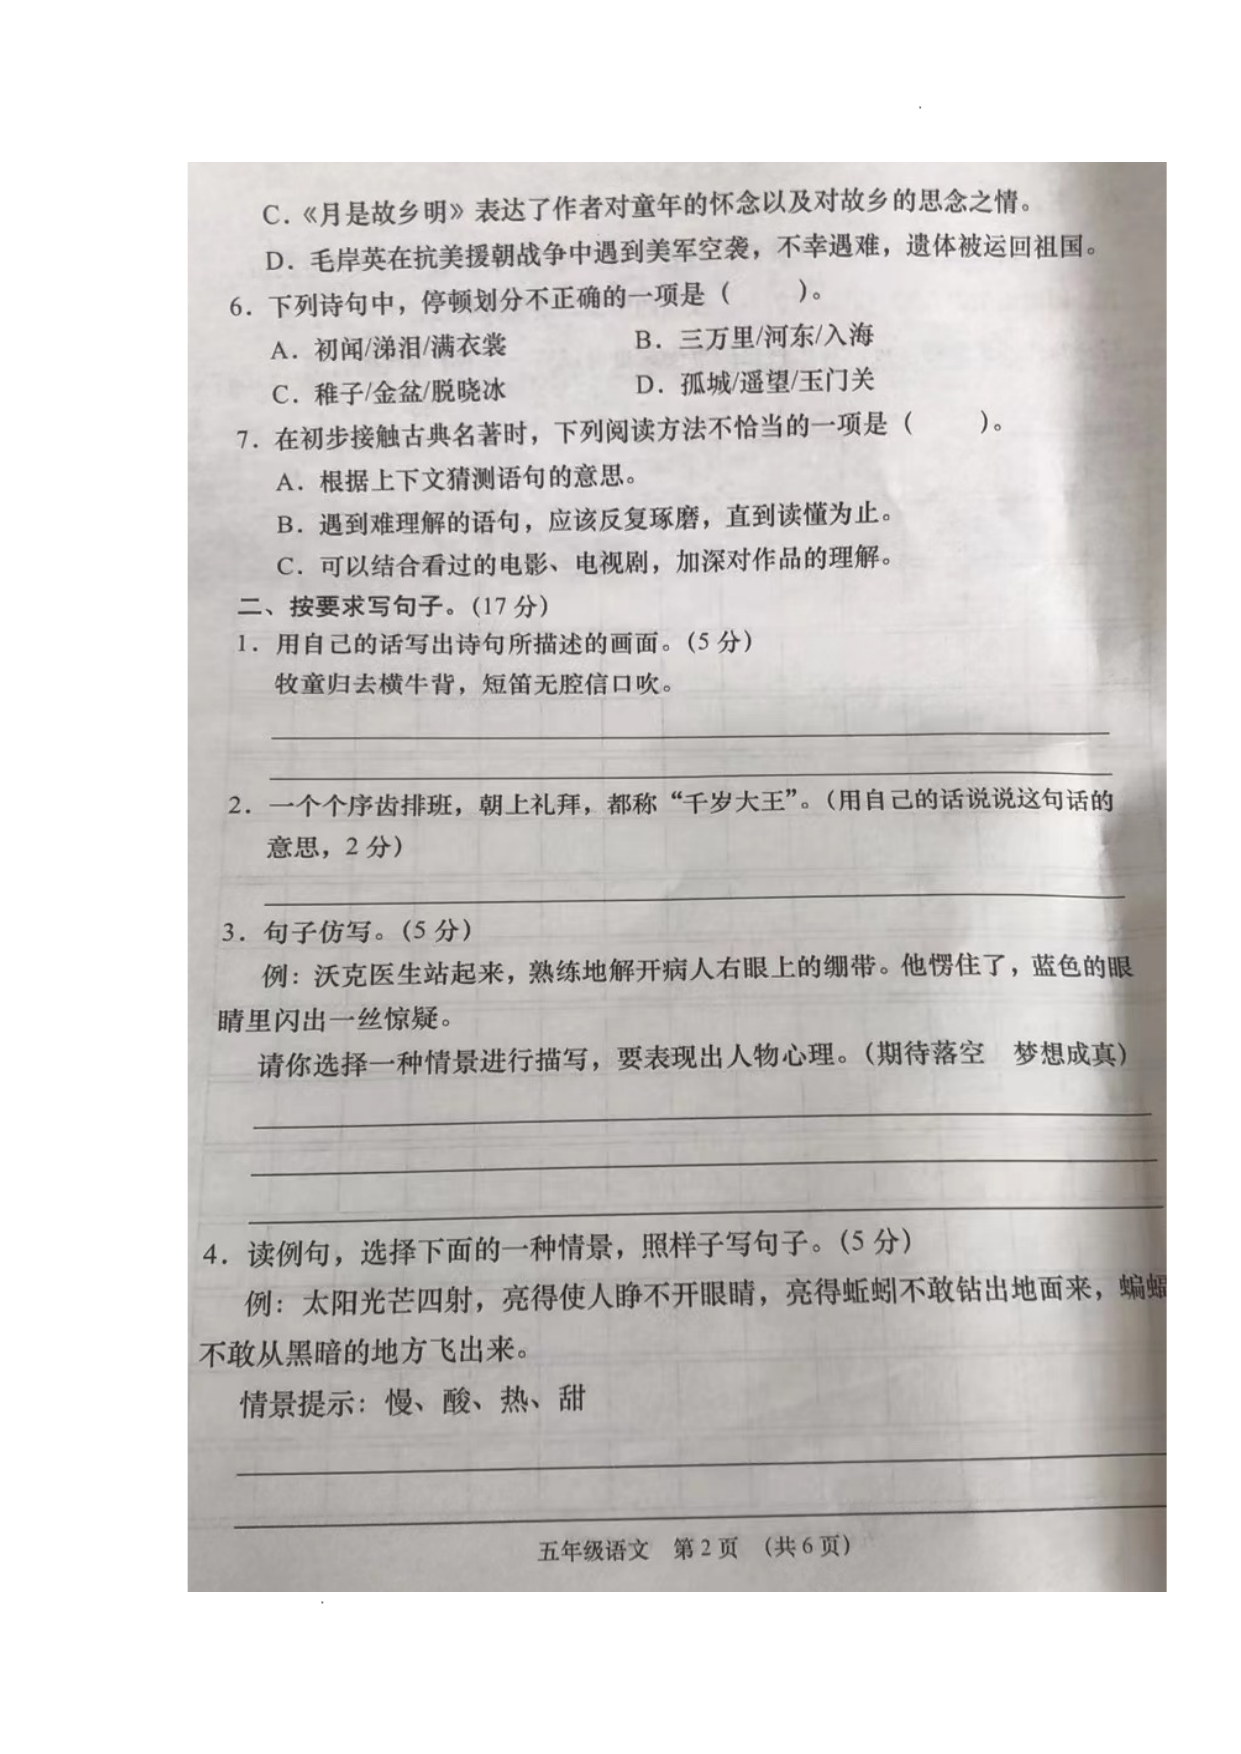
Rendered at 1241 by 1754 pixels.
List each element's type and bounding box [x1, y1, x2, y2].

picture [187, 162, 1167, 1592]
